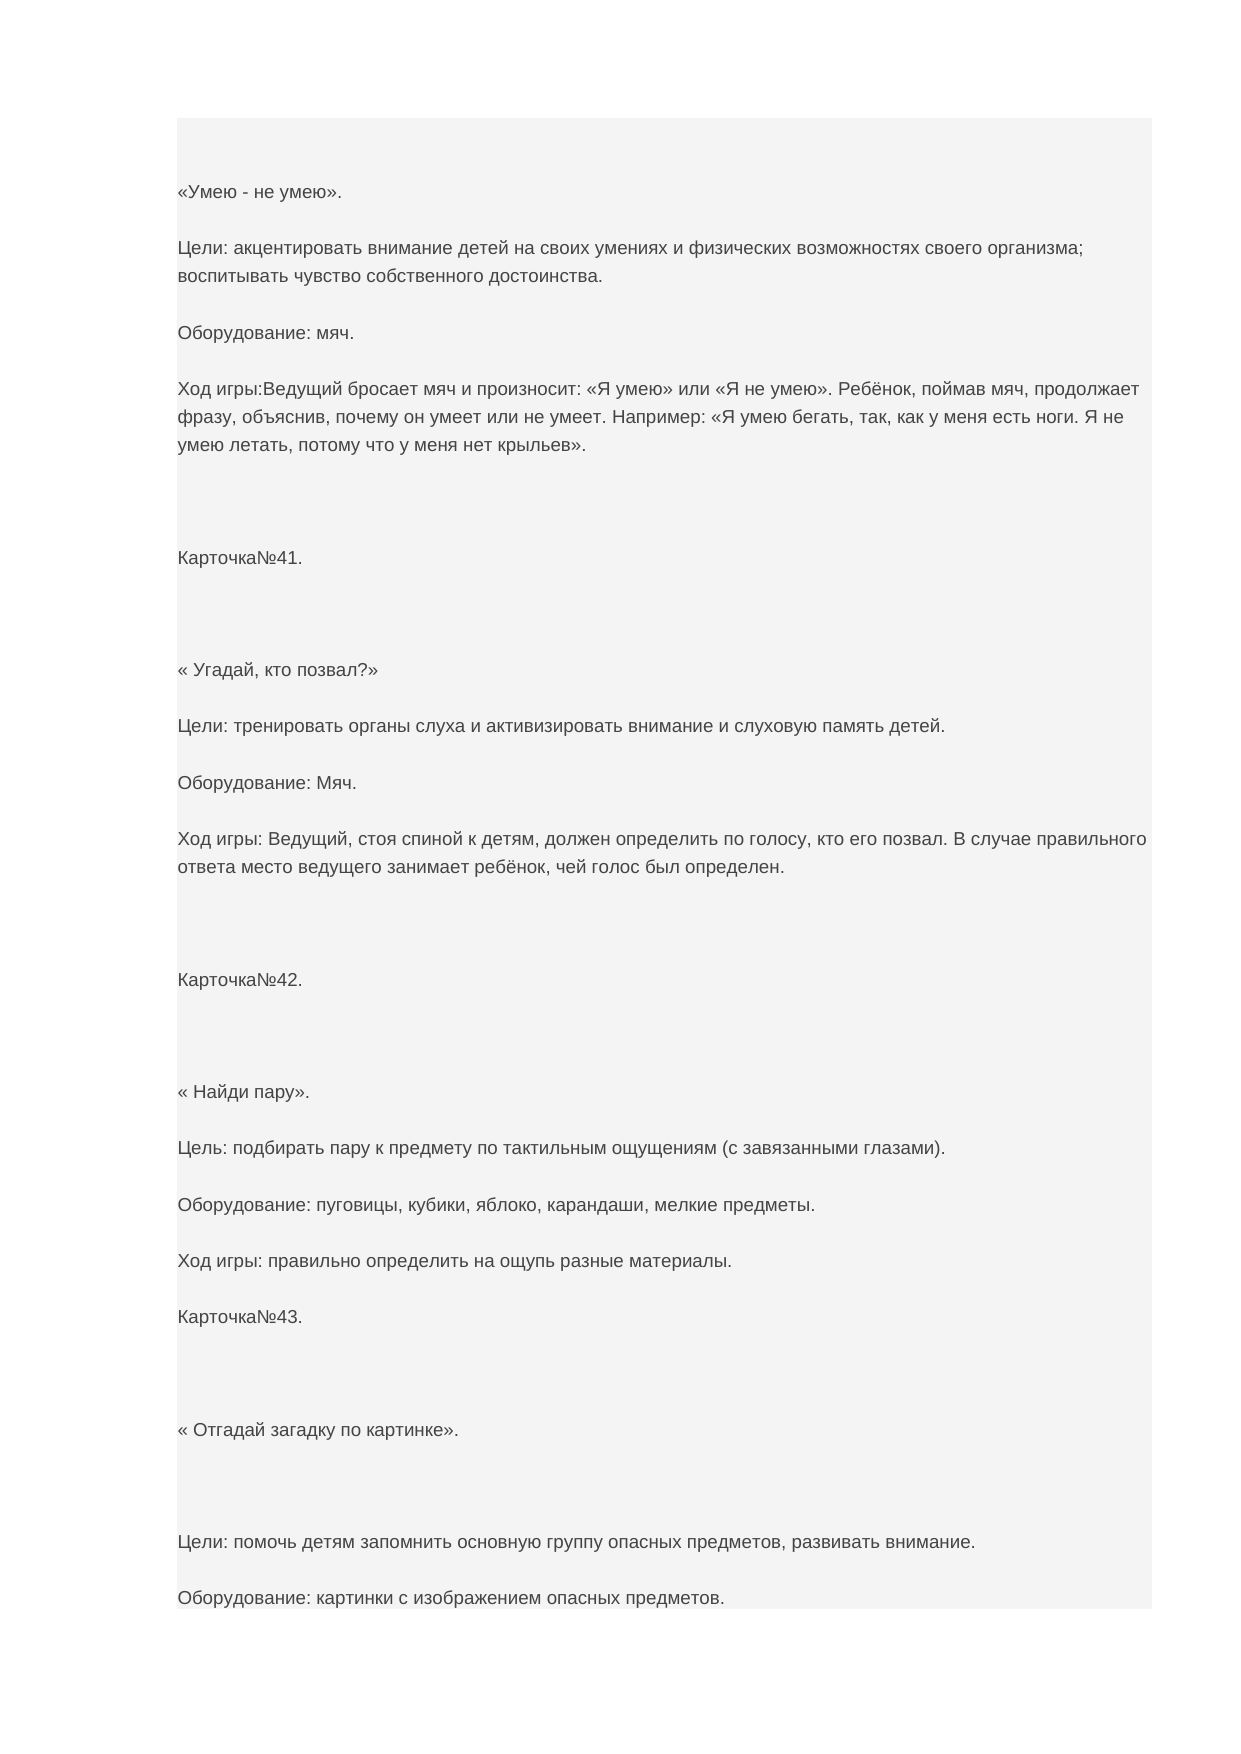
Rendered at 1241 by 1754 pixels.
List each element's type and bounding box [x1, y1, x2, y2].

text [177, 118, 1152, 1609]
